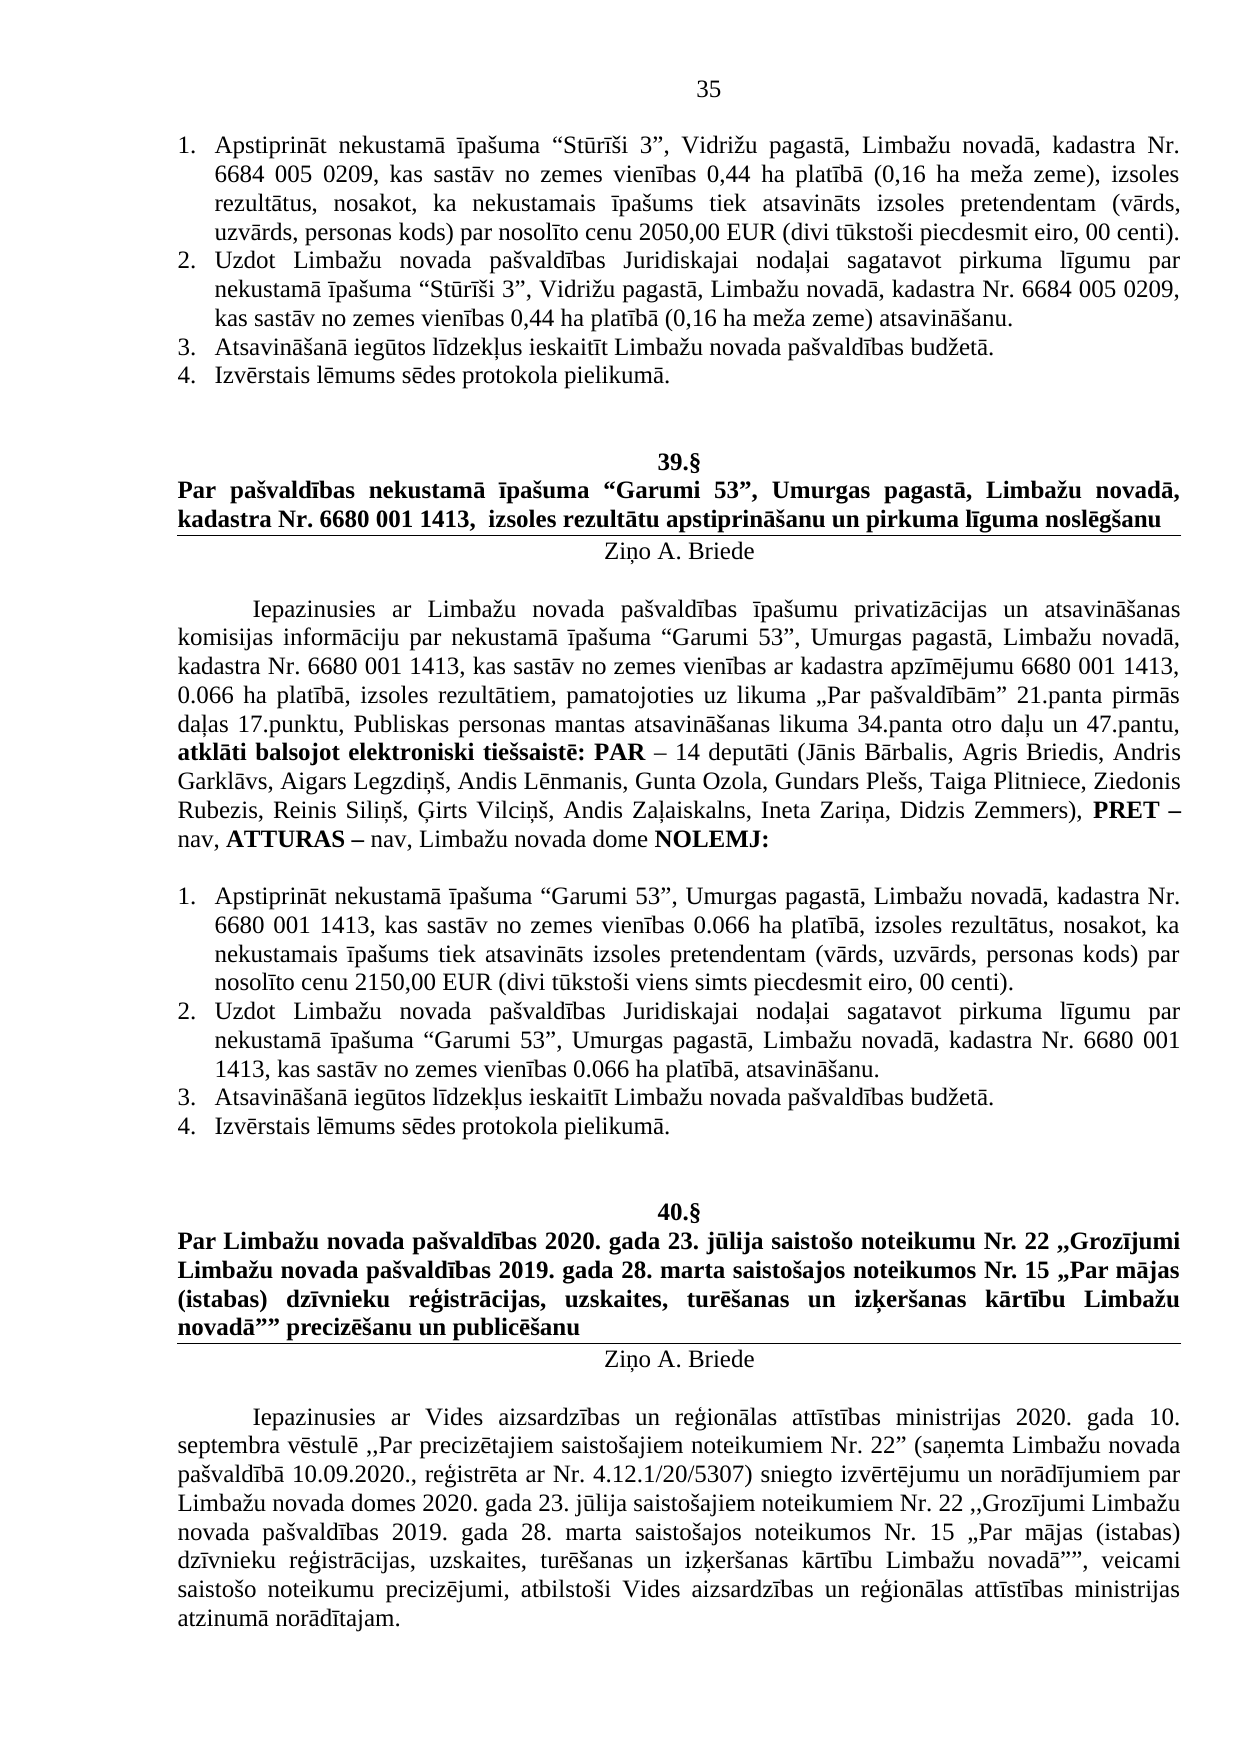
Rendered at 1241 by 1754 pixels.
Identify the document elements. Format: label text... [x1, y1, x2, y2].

list Apstiprināt nekustamā īpašuma “Stūrīši 3”, Vidrižu pagastā, Limbažu novadā, kadastra Nr. 6684 005 0209, kas sastāv no zemes vienības 0,44 ha platībā (0,16 ha meža zeme), izsoles rezultātus, nosakot, ka nekustamais īpašums tiek atsavināts izsoles pretendentam (vārds, uzvārds, personas kods) par nosolīto cenu 2050,00 EUR (divi tūkstoši piecdesmit eiro, 00 centi). [177, 131, 1181, 246]
list Izvērstais lēmums sēdes protokola pielikumā. [177, 1111, 1181, 1140]
list Apstiprināt nekustamā īpašuma “Garumi 53”, Umurgas pagastā, Limbažu novadā, kadastra Nr. 6680 001 1413, kas sastāv no zemes vienības 0.066 ha platībā, izsoles rezultātus, nosakot, ka nekustamais īpašums tiek atsavināts izsoles pretendentam (vārds, uzvārds, personas kods) par nosolīto cenu 2150,00 EUR (divi tūkstoši viens simts piecdesmit eiro, 00 centi). [177, 881, 1181, 996]
list Izvērstais lēmums sēdes protokola pielikumā. [177, 361, 1181, 389]
list Uzdot Limbažu novada pašvaldības Juridiskajai nodaļai sagatavot pirkuma līgumu par nekustamā īpašuma “Stūrīši 3”, Vidrižu pagastā, Limbažu novadā, kadastra Nr. 6684 005 0209, kas sastāv no zemes vienības 0,44 ha platībā (0,16 ha meža zeme) atsavināšanu. [177, 246, 1181, 332]
text Iepazinusies ar Limbažu novada pašvaldības īpašumu privatizācijas un atsavināšanas komisijas informāciju par nekustamā īpašuma “Garumi 53”, Umurgas pagastā, Limbažu novadā, kadastra Nr. 6680 001 1413, kas sastāv no zemes vienības ar kadastra apzīmējumu 6680 001 1413, 0.066 ha platībā, izsoles rezultātiem, pamatojoties uz likuma „Par pašvaldībām” 21.panta pirmās daļas 17.punktu, Publiskas personas mantas atsavināšanas likuma 34.panta otro daļu un 47.pantu, atklāti balsojot elektroniski tiešsaistē: PAR – 14 deputāti (Jānis Bārbalis, Agris Briedis, Andris Garklāvs, Aigars Legzdiņš, Andis Lēnmanis, Gunta Ozola, Gundars Plešs, Taiga Plitniece, Ziedonis Rubezis, Reinis Siliņš, Ģirts Vilciņš, Andis Zaļaiskalns, Ineta Zariņa, Didzis Zemmers), PRET – nav, ATTURAS – nav, Limbažu novada dome NOLEMJ: [177, 594, 1181, 852]
list Uzdot Limbažu novada pašvaldības Juridiskajai nodaļai sagatavot pirkuma līgumu par nekustamā īpašuma “Garumi 53”, Umurgas pagastā, Limbažu novadā, kadastra Nr. 6680 001 1413, kas sastāv no zemes vienības 0.066 ha platībā, atsavināšanu. [177, 996, 1181, 1082]
text Ziņo A. Briede [177, 1344, 1181, 1373]
list Atsavināšanā iegūtos līdzekļus ieskaitīt Limbažu novada pašvaldības budžetā. [177, 1082, 1181, 1111]
text Par Limbažu novada pašvaldības 2020. gada 23. jūlija saistošo noteikumu Nr. 22 ,,Grozījumi Limbažu novada pašvaldības 2019. gada 28. marta saistošajos noteikumos Nr. 15 „Par mājas (istabas) dzīvnieku reģistrācijas, uzskaites, turēšanas un izķeršanas kārtību Limbažu novadā”” precizēšanu un publicēšanu [177, 1226, 1181, 1343]
text Ziņo A. Briede [177, 536, 1181, 565]
list Atsavināšanā iegūtos līdzekļus ieskaitīt Limbažu novada pašvaldības budžetā. [177, 332, 1181, 361]
text 39.§ [177, 447, 1181, 476]
text Iepazinusies ar Vides aizsardzības un reģionālas attīstības ministrijas 2020. gada 10. septembra vēstulē ,,Par precizētajiem saistošajiem noteikumiem Nr. 22” (saņemta Limbažu novada pašvaldībā 10.09.2020., reģistrēta ar Nr. 4.12.1/20/5307) sniegto izvērtējumu un norādījumiem par Limbažu novada domes 2020. gada 23. jūlija saistošajiem noteikumiem Nr. 22 ,,Grozījumi Limbažu novada pašvaldības 2019. gada 28. marta saistošajos noteikumos Nr. 15 „Par mājas (istabas) dzīvnieku reģistrācijas, uzskaites, turēšanas un izķeršanas kārtību Limbažu novadā””, veicami saistošo noteikumu precizējumi, atbilstoši Vides aizsardzības un reģionālas attīstības ministrijas atzinumā norādītajam. [177, 1402, 1181, 1632]
text 40.§ [177, 1197, 1181, 1226]
text Par pašvaldības nekustamā īpašuma “Garumi 53”, Umurgas pagastā, Limbažu novadā, kadastra Nr. 6680 001 1413, izsoles rezultātu apstiprināšanu un pirkuma līguma noslēgšanu [177, 476, 1181, 535]
